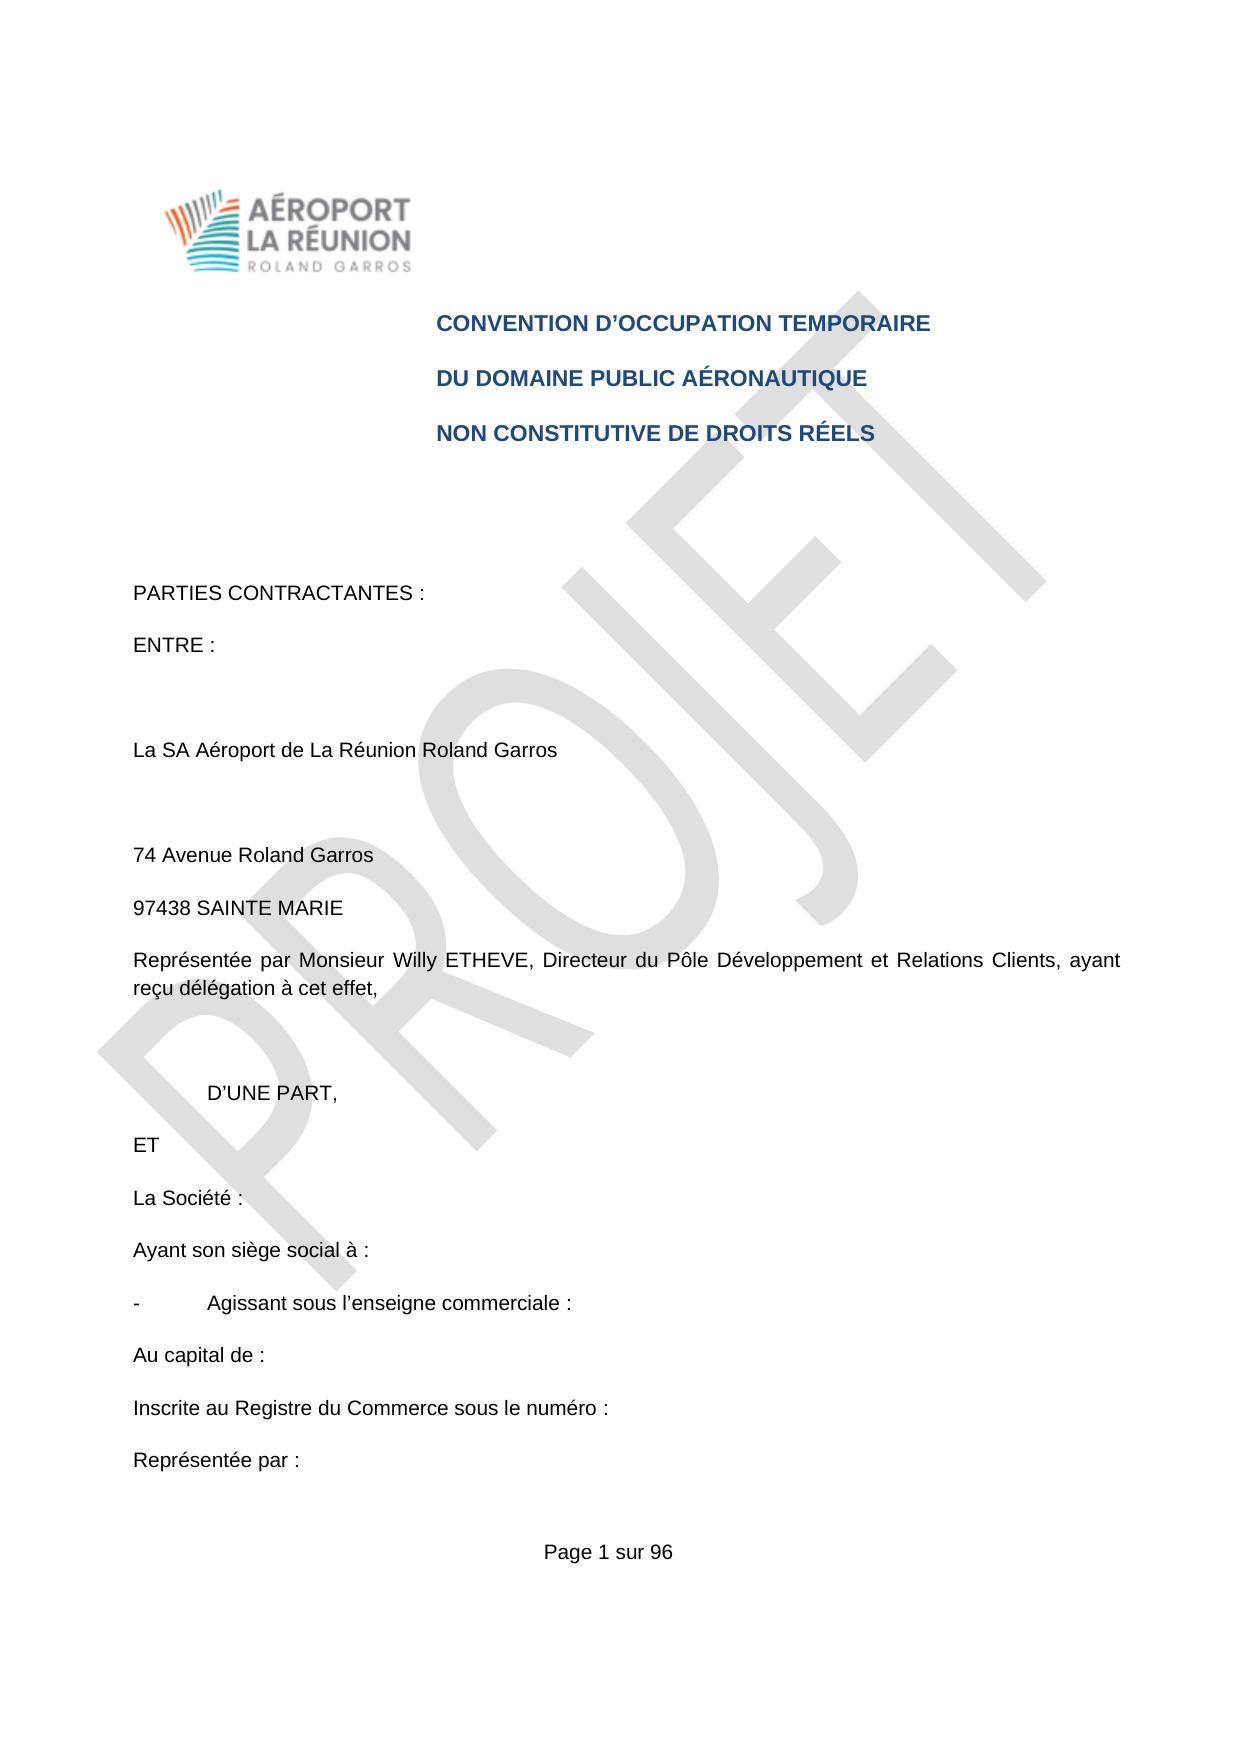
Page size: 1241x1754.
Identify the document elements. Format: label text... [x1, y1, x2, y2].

text Au capital de : [133, 1343, 1122, 1367]
table_header CONVENTION D’OCCUPATION TEMPORAIRE DU DOMAINE PUBLIC AÉRONAUTIQUE NON CONSTITUTIVE DE DROITS RÉELS [425, 128, 1163, 556]
text 74 Avenue Roland Garros [133, 843, 1122, 867]
text Représentée par Monsieur Willy ETHEVE, Directeur du Pôle Développement et Relations Clients, ayant reçu délégation à cet effet, [133, 948, 1122, 999]
text Représentée par : [133, 1448, 1122, 1472]
picture [144, 152, 425, 292]
text ET [133, 1133, 1122, 1157]
text La Société : [133, 1186, 1122, 1209]
table_header [133, 128, 425, 556]
text D’UNE PART, [133, 1081, 1122, 1104]
text Ayant son siège social à : [133, 1238, 1122, 1262]
text Inscrite au Registre du Commerce sous le numéro : [133, 1396, 1122, 1419]
text La SA Aéroport de La Réunion Roland Garros [133, 738, 1122, 762]
text PARTIES CONTRACTANTES : [133, 581, 1122, 604]
text - Agissant sous l’enseigne commerciale : [133, 1291, 1122, 1314]
text ENTRE : [133, 633, 1122, 657]
text 97438 SAINTE MARIE [133, 896, 1122, 919]
